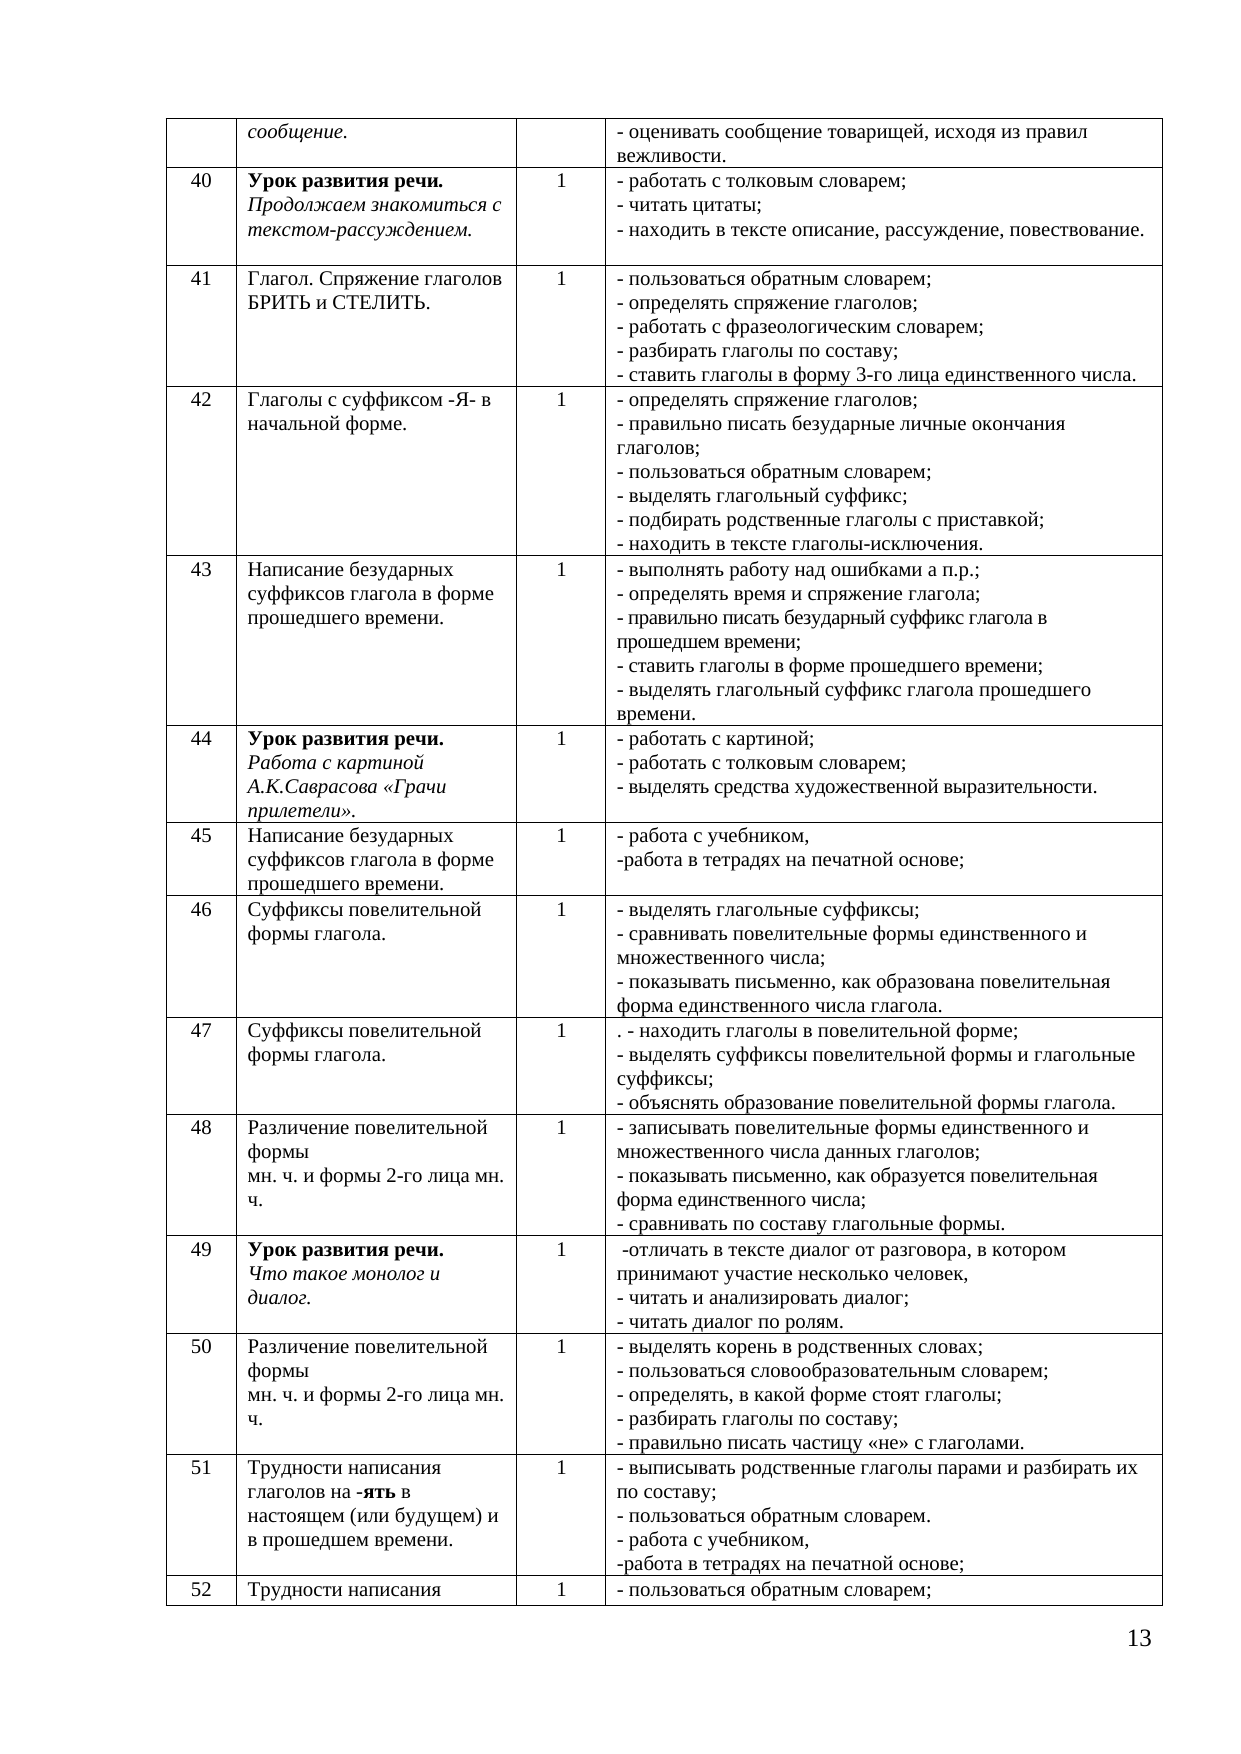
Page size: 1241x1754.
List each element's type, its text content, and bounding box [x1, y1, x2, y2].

table_cell 40 [167, 168, 236, 264]
table_cell - выписывать родственные глаголы парами и разбирать их по составу; - пользоваться обратным словарем. - работа с учебником, -работа в тетрадях на печатной основе; [606, 1455, 1162, 1575]
table_cell 1 [517, 266, 605, 386]
table_cell - определять спряжение глаголов; - правильно писать безударные личные окончания глаголов; - пользоваться обратным словарем; - выделять глагольный суффикс; - подбирать родственные глаголы с приставкой; - находить в тексте глаголы-исключения. [606, 387, 1162, 555]
table_cell 1 [517, 896, 605, 1017]
table_cell 1 [517, 556, 605, 725]
table_cell . - находить глаголы в повелительной форме; - выделять суффиксы повелительной формы и глагольные суффиксы; - объяснять образование повелительной формы глагола. [606, 1018, 1162, 1114]
table_cell 1 [517, 119, 605, 167]
table_cell Урок развития речи. Работа с картиной А.К.Саврасова «Грачи прилетели». [237, 726, 516, 822]
table_cell 49 [167, 1236, 236, 1333]
table_cell 1 [517, 387, 605, 555]
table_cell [606, 1576, 1162, 1605]
table_cell - выделять корень в родственных словах; - пользоваться словообразовательным словарем; - определять, в какой форме стоят глаголы; - разбирать глаголы по составу; - правильно писать частицу «не» с глаголами. [606, 1334, 1162, 1454]
table_cell Различение повелительной формы мн. ч. и формы 2-го лица мн. ч. [237, 1334, 516, 1454]
table_cell Написание безударных суффиксов глагола в форме прошедшего времени. [237, 556, 516, 725]
table_cell Глаголы с суффиксом -Я- в начальной форме. [237, 387, 516, 555]
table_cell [237, 119, 516, 167]
table_cell - работать с толковым словарем; - читать цитаты; - находить в тексте описание, рассуждение, повествование. [606, 168, 1162, 264]
table_cell 48 [167, 1115, 236, 1235]
table_cell - работа с учебником, -работа в тетрадях на печатной основе; [606, 823, 1162, 895]
table_cell 41 [167, 266, 236, 386]
table_cell 50 [167, 1334, 236, 1454]
table_cell 44 [167, 726, 236, 822]
table_cell 1 [517, 1018, 605, 1114]
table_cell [237, 1576, 516, 1605]
table_cell 51 [167, 1455, 236, 1575]
table_cell 1 [517, 1576, 605, 1605]
table_cell 1 [517, 1236, 605, 1333]
table_cell Трудности написания глаголов на -ять в настоящем (или будущем) и в прошедшем времени. [237, 1455, 516, 1575]
table_cell 1 [517, 1334, 605, 1454]
table_cell 1 [517, 726, 605, 822]
table_cell - записывать повелительные формы единственного и множественного числа данных глаголов; - показывать письменно, как образуется повелительная форма единственного числа; - сравнивать по составу глагольные формы. [606, 1115, 1162, 1235]
table_cell Урок развития речи. Что такое монолог и диалог. [237, 1236, 516, 1333]
table_cell Глагол. Спряжение глаголов БРИТЬ и СТЕЛИТЬ. [237, 266, 516, 386]
table_cell 43 [167, 556, 236, 725]
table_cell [606, 119, 1162, 167]
table_cell - выполнять работу над ошибками а п.р.; - определять время и спряжение глагола; - правильно писать безударный суффикс глагола в прошедшем времени; - ставить глаголы в форме прошедшего времени; - выделять глагольный суффикс глагола прошедшего времени. [606, 556, 1162, 725]
table_cell - выделять глагольные суффиксы; - сравнивать повелительные формы единственного и множественного числа; - показывать письменно, как образована повелительная форма единственного числа глагола. [606, 896, 1162, 1017]
table_cell 1 [517, 168, 605, 264]
table_cell 52 [167, 1576, 236, 1605]
table_cell 39 [167, 119, 236, 167]
table_cell Суффиксы повелительной формы глагола. [237, 1018, 516, 1114]
table_cell -отличать в тексте диалог от разговора, в котором принимают участие несколько человек, - читать и анализировать диалог; - читать диалог по ролям. [606, 1236, 1162, 1333]
table_cell 47 [167, 1018, 236, 1114]
table_cell 46 [167, 896, 236, 1017]
table_cell - пользоваться обратным словарем; - определять спряжение глаголов; - работать с фразеологическим словарем; - разбирать глаголы по составу; - ставить глаголы в форму 3-го лица единственного числа. [606, 266, 1162, 386]
table_cell Суффиксы повелительной формы глагола. [237, 896, 516, 1017]
table_cell Написание безударных суффиксов глагола в форме прошедшего времени. [237, 823, 516, 895]
table_cell Различение повелительной формы мн. ч. и формы 2-го лица мн. ч. [237, 1115, 516, 1235]
table_cell Урок развития речи. Продолжаем знакомиться с текстом-рассуждением. [237, 168, 516, 264]
table_cell 1 [517, 1455, 605, 1575]
table_cell - работать с картиной; - работать с толковым словарем; - выделять средства художественной выразительности. [606, 726, 1162, 822]
table_cell 42 [167, 387, 236, 555]
table_cell 1 [517, 823, 605, 895]
table_cell 45 [167, 823, 236, 895]
table_cell 1 [517, 1115, 605, 1235]
